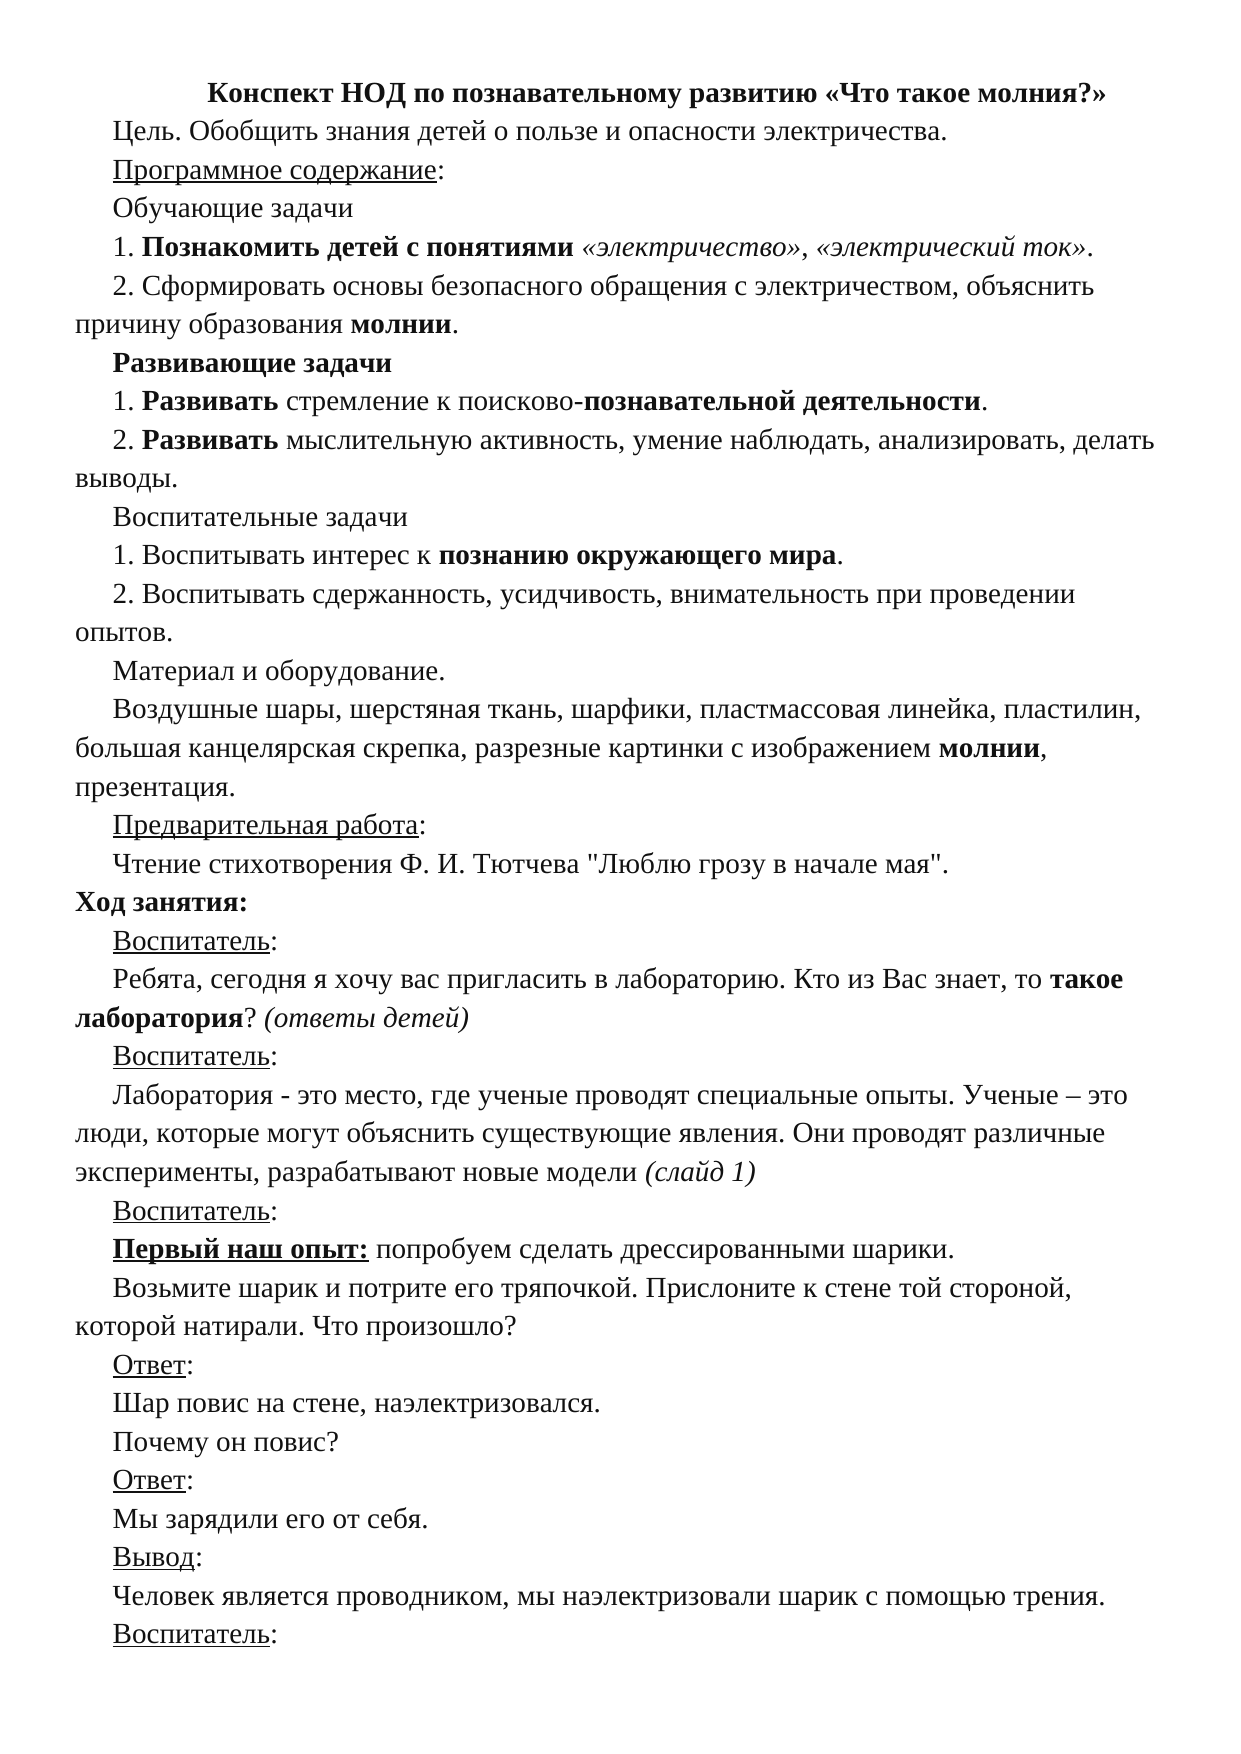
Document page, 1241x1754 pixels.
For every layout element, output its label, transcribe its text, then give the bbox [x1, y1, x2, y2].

text 2. Воспитывать сдержанность, усидчивость, внимательность при проведении опытов. [75, 576, 1165, 648]
text Вывод: [75, 1539, 1165, 1573]
text Воспитатель: [75, 923, 1165, 956]
text 1. Воспитывать интерес к познанию окружающего мира. [75, 537, 1165, 571]
text 1. Развивать стремление к поисково-познавательной деятельности. [75, 383, 1165, 417]
text Ответ: [75, 1347, 1165, 1380]
text Воспитатель: [75, 1193, 1165, 1226]
text Ход занятия: [75, 884, 1165, 918]
text Материал и оборудование. [75, 653, 1165, 687]
text Воспитатель: [75, 1038, 1165, 1072]
text Человек является проводником, мы наэлектризовали шарик с помощью трения. [75, 1578, 1165, 1612]
text Первый наш опыт: попробуем сделать дрессированными шарики. [75, 1231, 1165, 1265]
text Шар повис на стене, наэлектризовался. [75, 1385, 1165, 1419]
text Воздушные шары, шерстяная ткань, шарфики, пластмассовая линейка, пластилин, большая канцелярская скрепка, разрезные картинки с изображением молнии, презентация. [75, 692, 1165, 802]
text Конспект НОД по познавательному развитию «Что такое молния?» [75, 75, 1165, 108]
text Ответ: [75, 1462, 1165, 1496]
text 1. Познакомить детей с понятиями «электричество», «электрический ток». [75, 229, 1165, 263]
text Возьмите шарик и потрите его тряпочкой. Прислоните к стене той стороной, которой натирали. Что произошло? [75, 1270, 1165, 1342]
text Воспитательные задачи [75, 499, 1165, 532]
text Чтение стихотворения Ф. И. Тютчева "Люблю грозу в начале мая". [75, 846, 1165, 879]
text Мы зарядили его от себя. [75, 1501, 1165, 1534]
text Предварительная работа: [75, 807, 1165, 841]
text 2. Сформировать основы безопасного обращения с электричеством, объяснить причину образования молнии. [75, 268, 1165, 340]
text Ребята, сегодня я хочу вас пригласить в лабораторию. Кто из Вас знает, то такое лаборатория? (ответы детей) [75, 961, 1165, 1033]
text Воспитатель: [75, 1617, 1165, 1650]
text Лаборатория - это место, где ученые проводят специальные опыты. Ученые – это люди, которые могут объяснить существующие явления. Они проводят различные эксперименты, разрабатывают новые модели (слайд 1) [75, 1077, 1165, 1188]
text Почему он повис? [75, 1424, 1165, 1457]
text 2. Развивать мыслительную активность, умение наблюдать, анализировать, делать выводы. [75, 422, 1165, 494]
text Обучающие задачи [75, 191, 1165, 224]
text Цель. Обобщить знания детей о пользе и опасности электричества. [75, 113, 1165, 147]
text Программное содержание: [75, 152, 1165, 186]
text Развивающие задачи [75, 345, 1165, 378]
